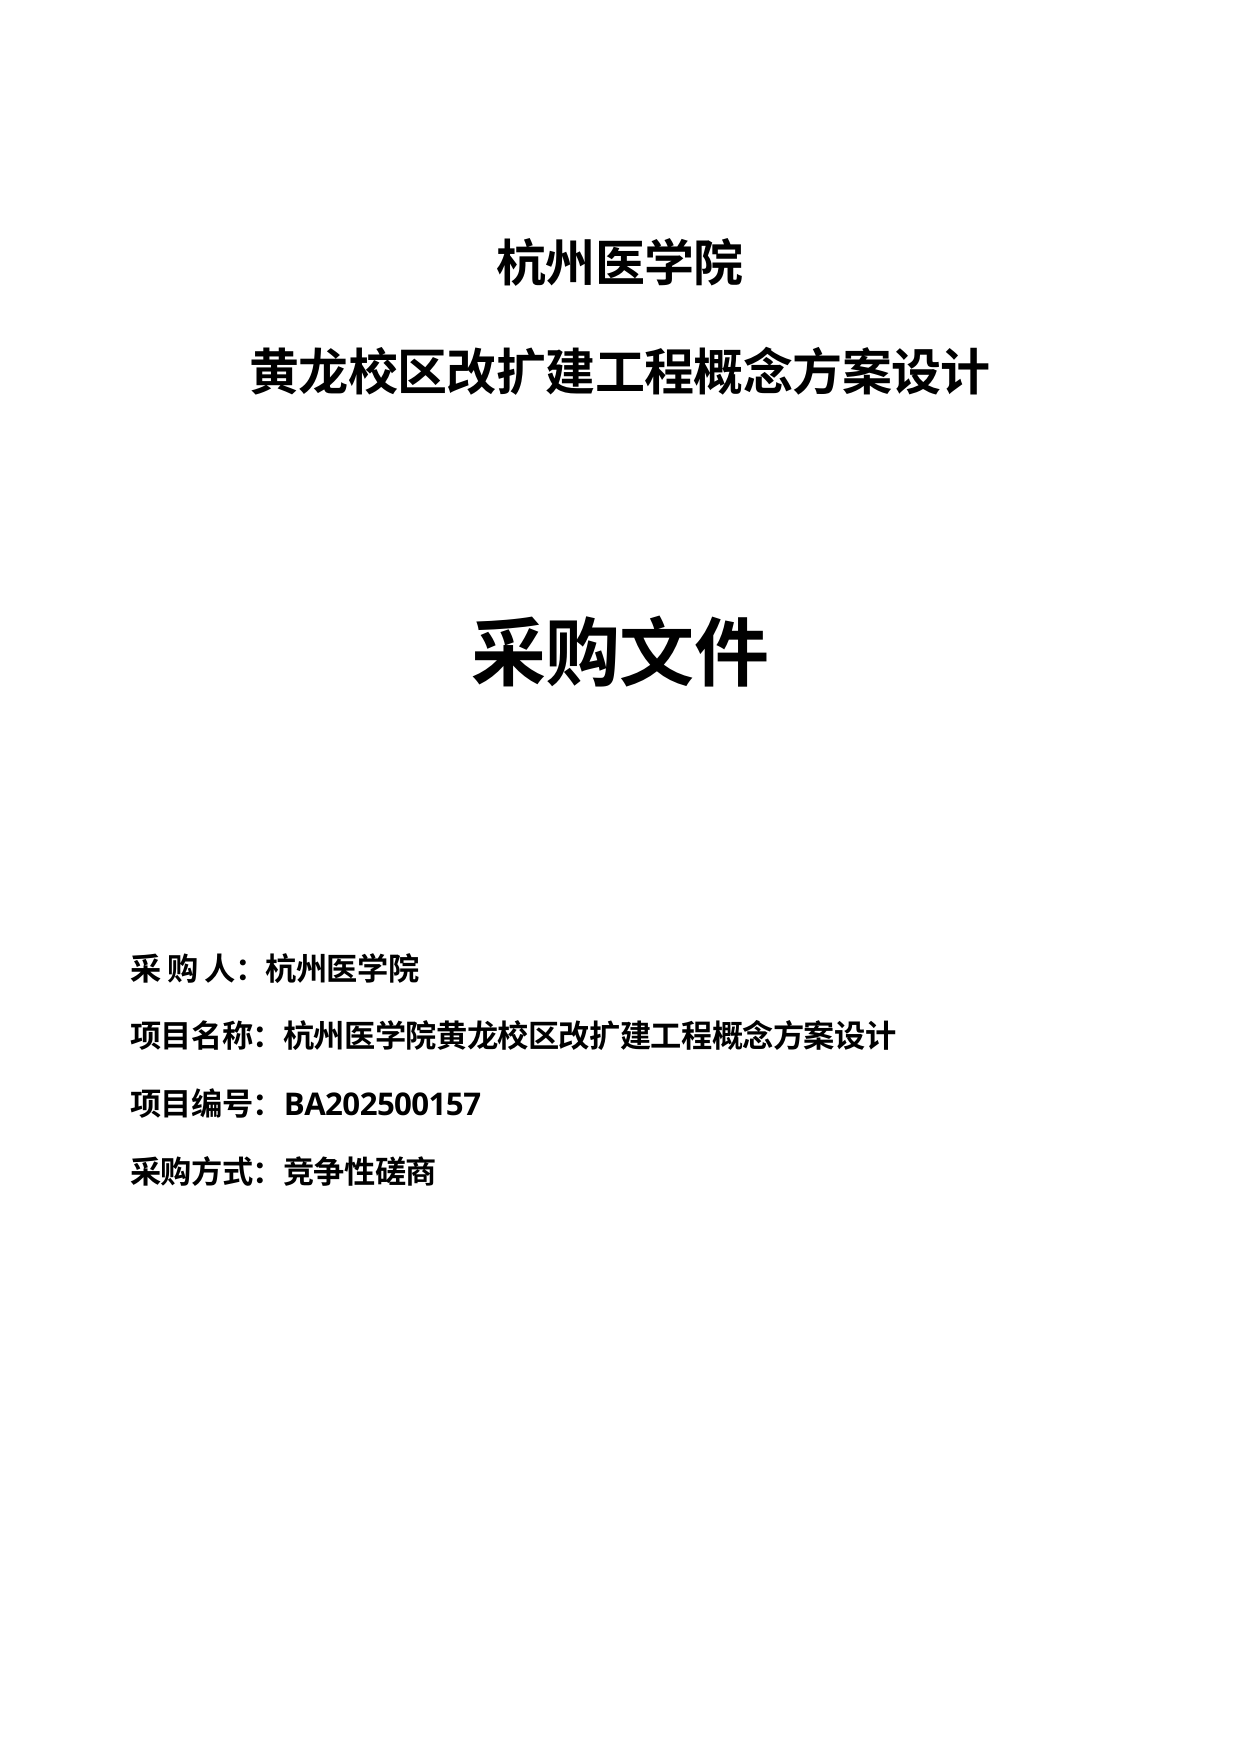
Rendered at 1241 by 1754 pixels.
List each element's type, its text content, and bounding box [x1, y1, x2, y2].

text 采购方式：竞争性磋商 [130, 1147, 1110, 1193]
text 杭州医学院 [130, 223, 1110, 296]
text 采 购 人：杭州医学院 [130, 944, 1110, 989]
text 项目名称：杭州医学院黄龙校区改扩建工程概念方案设计 [130, 1012, 1110, 1057]
text 项目编号：BA202500157 [130, 1079, 1110, 1125]
text 采购文件 [130, 594, 1110, 702]
text 黄龙校区改扩建工程概念方案设计 [130, 332, 1110, 404]
